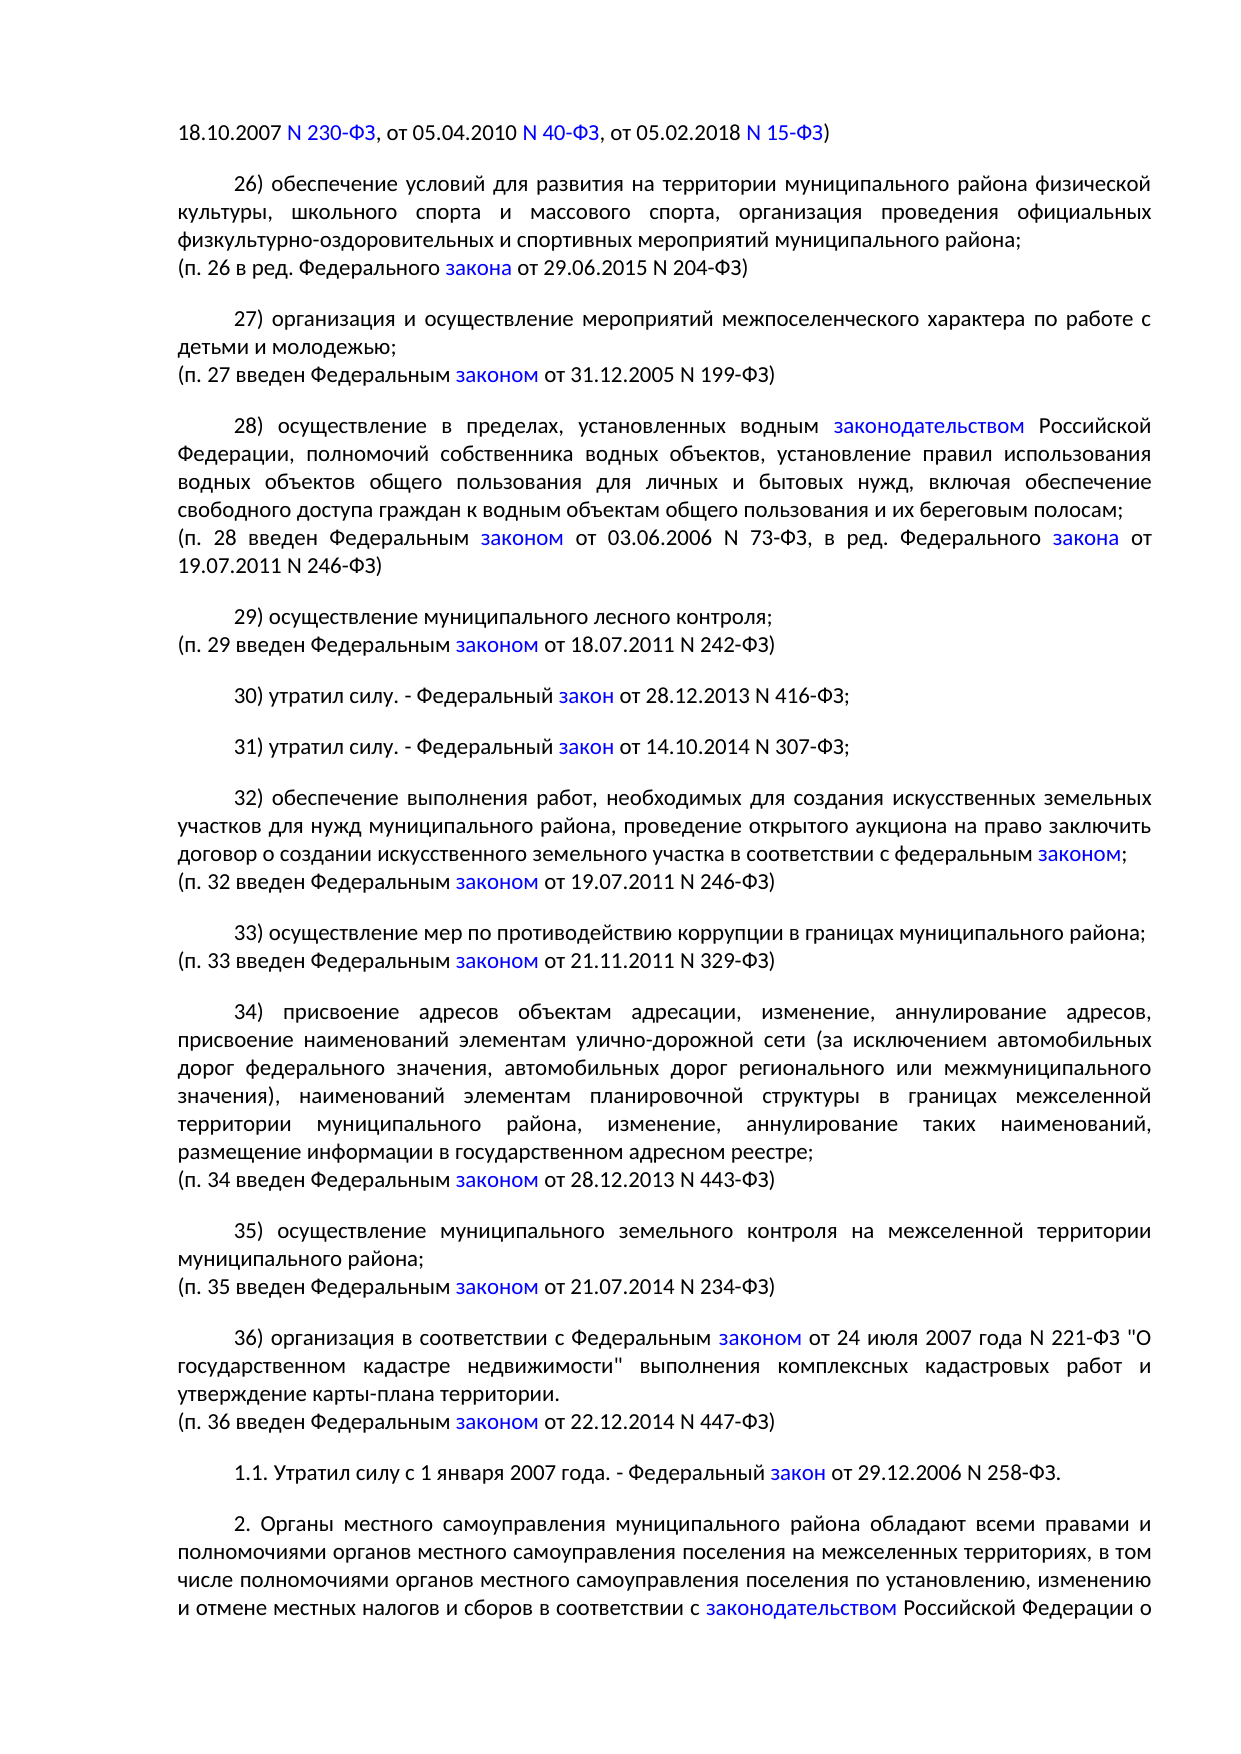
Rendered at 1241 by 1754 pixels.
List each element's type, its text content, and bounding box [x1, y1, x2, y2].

text 29) осуществление муниципального лесного контроля; [177, 602, 1152, 630]
text 30) утратил силу. - Федеральный закон от 28.12.2013 N 416-ФЗ; [177, 681, 1152, 709]
text (п. 34 введен Федеральным законом от 28.12.2013 N 443-ФЗ) [177, 1165, 1152, 1193]
text (п. 36 введен Федеральным законом от 22.12.2014 N 447-ФЗ) [177, 1407, 1152, 1435]
text 32) обеспечение выполнения работ, необходимых для создания искусственных земельных участков для нужд муниципального района, проведение открытого аукциона на право заключить договор о создании искусственного земельного участка в соответствии с федеральным законом; [177, 783, 1152, 867]
text 27) организация и осуществление мероприятий межпоселенческого характера по работе с детьми и молодежью; [177, 304, 1152, 360]
text 1.1. Утратил силу с 1 января 2007 года. - Федеральный закон от 29.12.2006 N 258-ФЗ. [177, 1458, 1152, 1486]
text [177, 1509, 1152, 1621]
text (п. 28 введен Федеральным законом от 03.06.2006 N 73-ФЗ, в ред. Федерального закона от 19.07.2011 N 246-ФЗ) [177, 523, 1152, 579]
text (п. 29 введен Федеральным законом от 18.07.2011 N 242-ФЗ) [177, 630, 1152, 658]
text 34) присвоение адресов объектам адресации, изменение, аннулирование адресов, присвоение наименований элементам улично-дорожной сети (за исключением автомобильных дорог федерального значения, автомобильных дорог регионального или межмуниципального значения), наименований элементам планировочной структуры в границах межселенной территории муниципального района, изменение, аннулирование таких наименований, размещение информации в государственном адресном реестре; [177, 997, 1152, 1165]
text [177, 118, 1152, 146]
text 35) осуществление муниципального земельного контроля на межселенной территории муниципального района; [177, 1216, 1152, 1272]
text 33) осуществление мер по противодействию коррупции в границах муниципального района; [177, 918, 1152, 946]
text 36) организация в соответствии с Федеральным законом от 24 июля 2007 года N 221-ФЗ "О государственном кадастре недвижимости" выполнения комплексных кадастровых работ и утверждение карты-плана территории. [177, 1323, 1152, 1407]
text (п. 27 введен Федеральным законом от 31.12.2005 N 199-ФЗ) [177, 360, 1152, 388]
text (п. 26 в ред. Федерального закона от 29.06.2015 N 204-ФЗ) [177, 253, 1152, 281]
text 28) осуществление в пределах, установленных водным законодательством Российской Федерации, полномочий собственника водных объектов, установление правил использования водных объектов общего пользования для личных и бытовых нужд, включая обеспечение свободного доступа граждан к водным объектам общего пользования и их береговым полосам; [177, 411, 1152, 523]
text 26) обеспечение условий для развития на территории муниципального района физической культуры, школьного спорта и массового спорта, организация проведения официальных физкультурно-оздоровительных и спортивных мероприятий муниципального района; [177, 169, 1152, 253]
text (п. 33 введен Федеральным законом от 21.11.2011 N 329-ФЗ) [177, 946, 1152, 974]
text (п. 32 введен Федеральным законом от 19.07.2011 N 246-ФЗ) [177, 867, 1152, 895]
text (п. 35 введен Федеральным законом от 21.07.2014 N 234-ФЗ) [177, 1272, 1152, 1300]
text 31) утратил силу. - Федеральный закон от 14.10.2014 N 307-ФЗ; [177, 732, 1152, 760]
